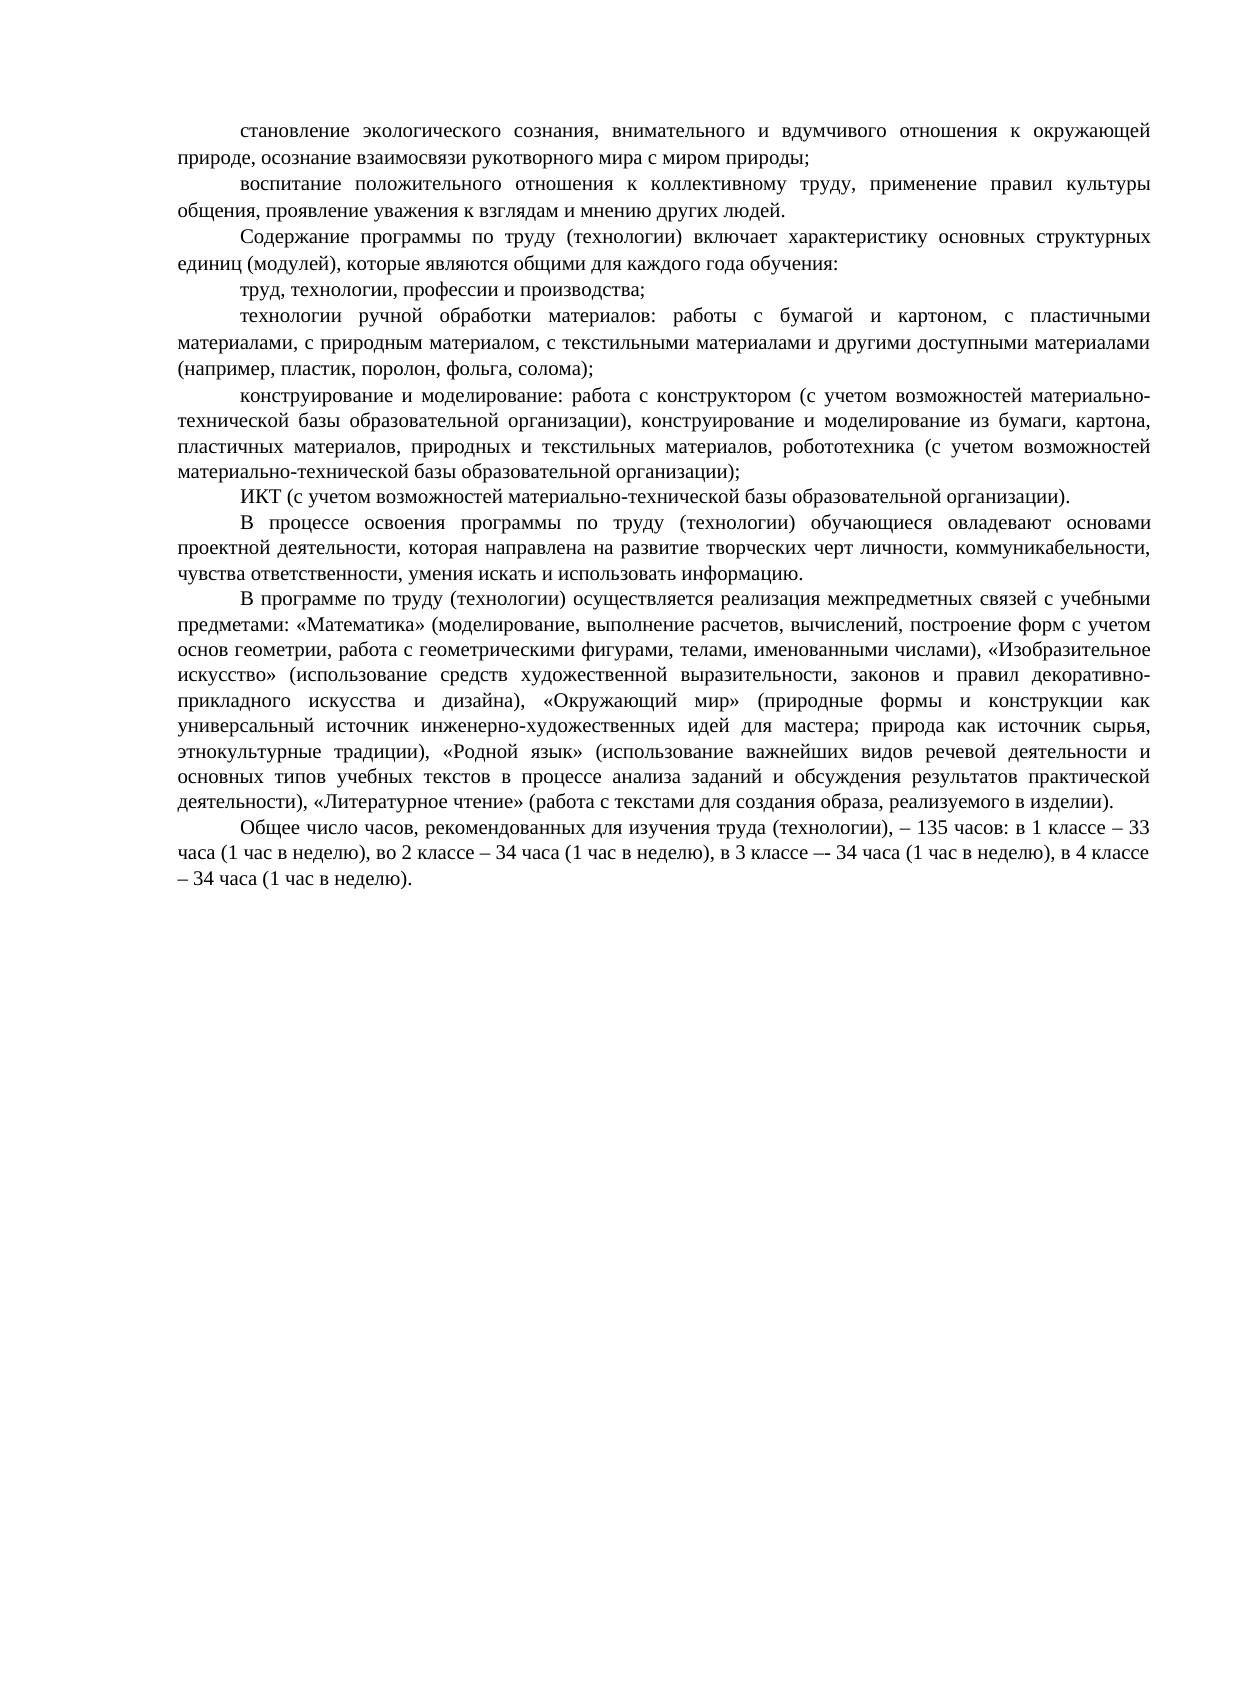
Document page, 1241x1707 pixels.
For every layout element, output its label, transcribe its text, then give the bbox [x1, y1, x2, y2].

text становление экологического сознания, внимательного и вдумчивого отношения к окружающей природе, осознание взаимосвязи рукотворного мира с миром природы; [177, 118, 1152, 169]
text конструирование и моделирование: работа с конструктором (с учетом возможностей материально-технической базы образовательной организации), конструирование и моделирование из бумаги, картона, пластичных материалов, природных и текстильных материалов, робототехника (с учетом возможностей материально-технической базы образовательной организации); [177, 383, 1152, 483]
text Общее число часов, рекомендованных для изучения труда (технологии), – 135 часов: в 1 классе – 33 часа (1 час в неделю), во 2 классе – 34 часа (1 час в неделю), в 3 классе –- 34 часа (1 час в неделю), в 4 классе – 34 часа (1 час в неделю). [177, 815, 1152, 890]
text воспитание положительного отношения к коллективному труду, применение правил культуры общения, проявление уважения к взглядам и мнению других людей. [177, 171, 1152, 222]
text В программе по труду (технологии) осуществляется реализация межпредметных связей с учебными предметами: «Математика» (моделирование, выполнение расчетов, вычислений, построение форм с учетом основ геометрии, работа с геометрическими фигурами, телами, именованными числами), «Изобразительное искусство» (использование средств художественной выразительности, законов и правил декоративно-прикладного искусства и дизайна), «Окружающий мир» (природные формы и конструкции как универсальный источник инженерно-художественных идей для мастера; природа как источник сырья, этнокультурные традиции), «Родной язык» (использование важнейших видов речевой деятельности и основных типов учебных текстов в процессе анализа заданий и обсуждения результатов практической деятельности), «Литературное чтение» (работа с текстами для создания образа, реализуемого в изделии). [177, 586, 1152, 813]
text ИКТ (с учетом возможностей материально-технической базы образовательной организации). [177, 484, 1152, 508]
text В процессе освоения программы по труду (технологии) обучающиеся овладевают основами проектной деятельности, которая направлена на развитие творческих черт личности, коммуникабельности, чувства ответственности, умения искать и использовать информацию. [177, 510, 1152, 585]
text технологии ручной обработки материалов: работы с бумагой и картоном, с пластичными материалами, с природным материалом, с текстильными материалами и другими доступными материалами (например, пластик, поролон, фольга, солома); [177, 303, 1152, 380]
text труд, технологии, профессии и производства; [177, 277, 1152, 301]
text Содержание программы по труду (технологии) включает характеристику основных структурных единиц (модулей), которые являются общими для каждого года обучения: [177, 224, 1152, 274]
